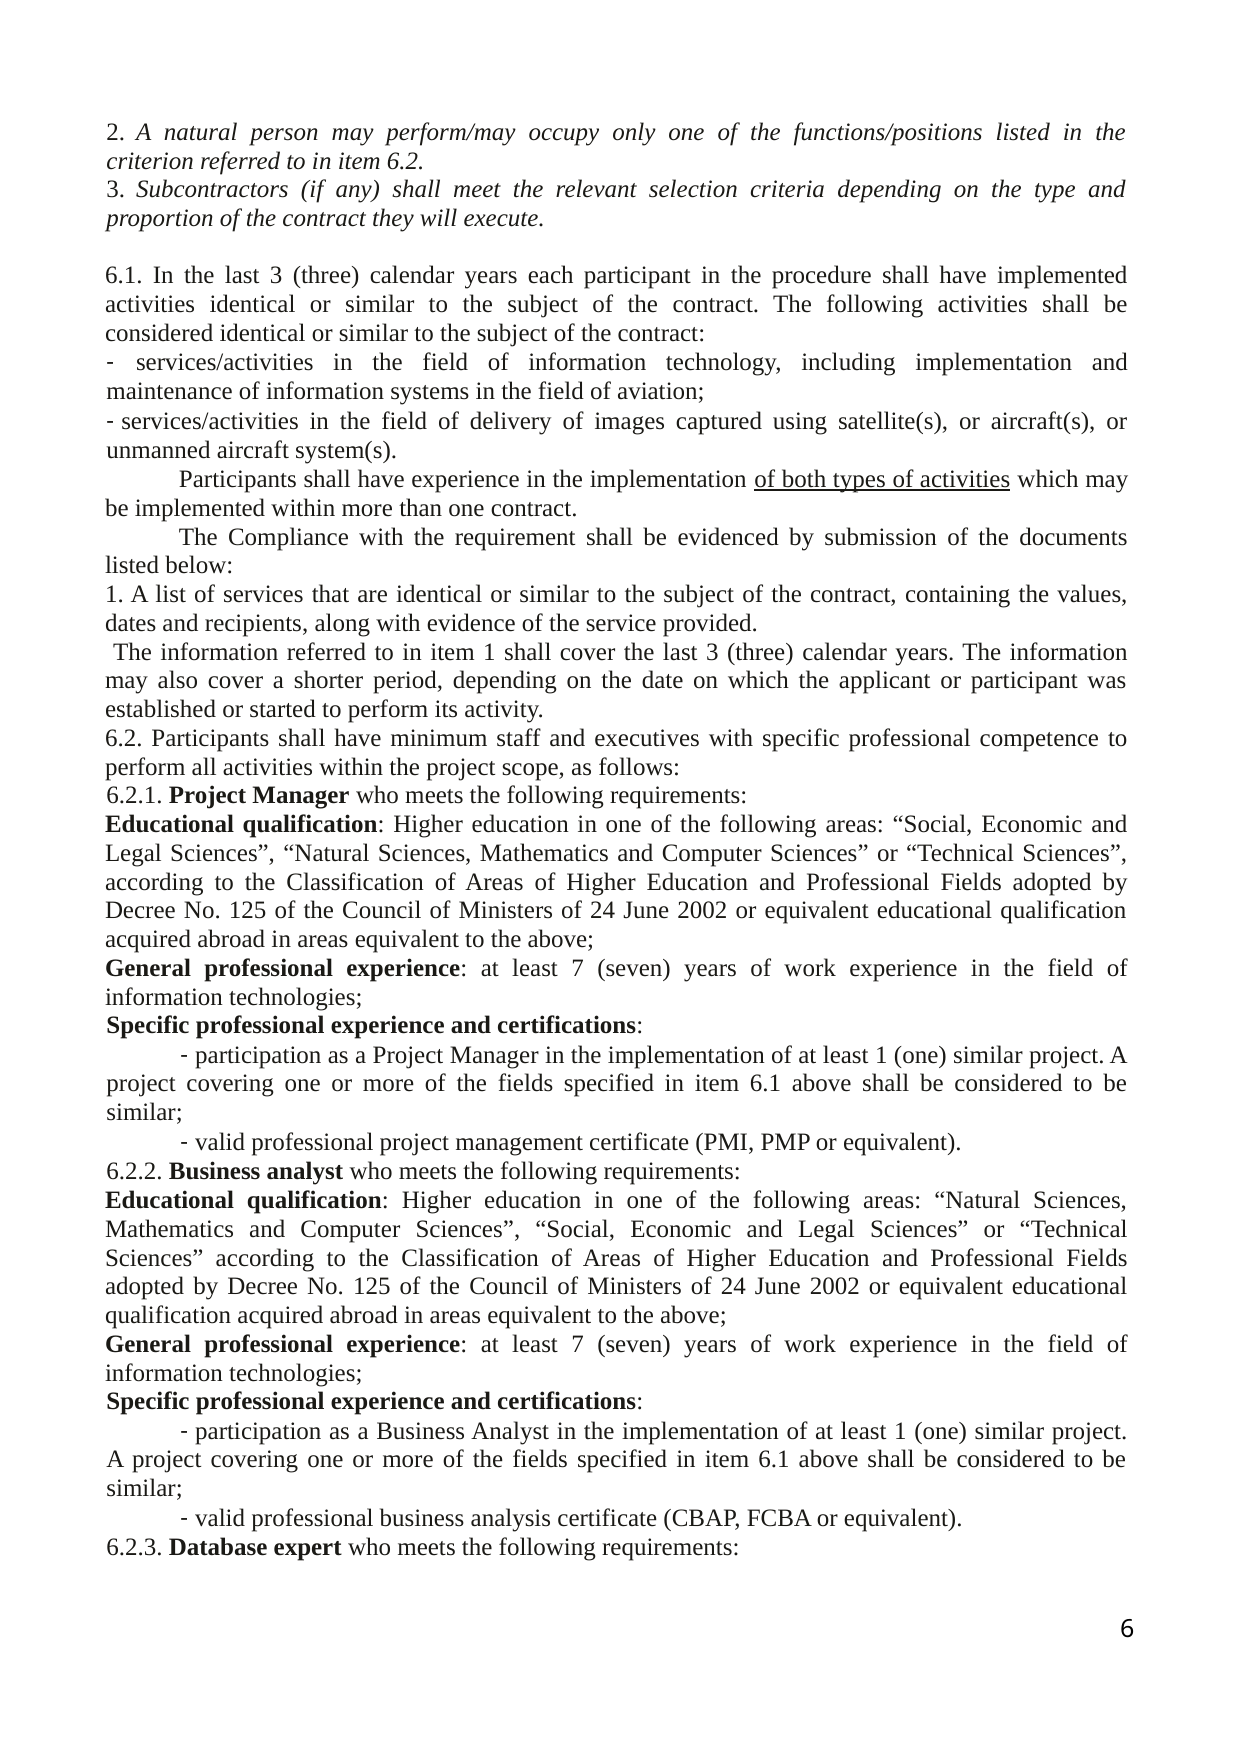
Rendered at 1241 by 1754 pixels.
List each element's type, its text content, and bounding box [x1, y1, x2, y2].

text Educational qualification: Higher education in one of the following areas: “Natural Sciences, Mathematics and Computer Sciences”, “Social, Economic and Legal Sciences” or “Technical Sciences” according to the Classification of Areas of Higher Education and Professional Fields adopted by Decree No. 125 of the Council of Ministers of 24 June 2002 or equivalent educational qualification acquired abroad in areas equivalent to the above; [105, 1185, 1128, 1329]
list valid professional project management certificate (PMI, PMP or equivalent). [106, 1126, 1128, 1156]
text 6.1. In the last 3 (three) calendar years each participant in the procedure shall have implemented activities identical or similar to the subject of the contract. The following activities shall be considered identical or similar to the subject of the contract: [105, 261, 1128, 347]
text The information referred to in item 1 shall cover the last 3 (three) calendar years. The information may also cover a shorter period, depending on the date on which the applicant or participant was established or started to perform its activity. [105, 637, 1128, 723]
list participation as a Business Analyst in the implementation of at least 1 (one) similar project. A project covering one or more of the fields specified in item 6.1 above shall be considered to be similar; [106, 1415, 1128, 1502]
list Subcontractors (if any) shall meet the relevant selection criteria depending on the type and proportion of the contract they will execute. [106, 175, 1129, 231]
text General professional experience: at least 7 (seven) years of work experience in the field of information technologies; [105, 953, 1128, 1010]
text General professional experience: at least 7 (seven) years of work experience in the field of information technologies; [105, 1329, 1128, 1386]
text 6.2.1. Project Manager who meets the following requirements: [106, 780, 1128, 809]
text Participants shall have experience in the implementation of both types of activities which may be implemented within more than one contract. [105, 464, 1128, 522]
text The Compliance with the requirement shall be evidenced by submission of the documents listed below: [105, 522, 1128, 579]
list participation as a Project Manager in the implementation of at least 1 (one) similar project. A project covering one or more of the fields specified in item 6.1 above shall be considered to be similar; [106, 1039, 1128, 1126]
list A natural person may perform/may occupy only one of the functions/positions listed in the criterion referred to in item 6.2. [106, 118, 1129, 174]
text Specific professional experience and certifications: [106, 1386, 1129, 1415]
text 6.2.3. Database expert who meets the following requirements: [106, 1532, 1128, 1561]
list valid professional business analysis certificate (CBAP, FCBA or equivalent). [106, 1502, 1128, 1532]
list services/activities in the field of delivery of images captured using satellite(s), or aircraft(s), or unmanned aircraft system(s). [106, 406, 1128, 464]
text 1. A list of services that are identical or similar to the subject of the contract, containing the values, dates and recipients, along with evidence of the service provided. [105, 579, 1128, 637]
text 6.2. Participants shall have minimum staff and executives with specific professional competence to perform all activities within the project scope, as follows: [105, 723, 1128, 780]
text Educational qualification: Higher education in one of the following areas: “Social, Economic and Legal Sciences”, “Natural Sciences, Mathematics and Computer Sciences” or “Technical Sciences”, according to the Classification of Areas of Higher Education and Professional Fields adopted by Decree No. 125 of the Council of Ministers of 24 June 2002 or equivalent educational qualification acquired abroad in areas equivalent to the above; [105, 809, 1128, 953]
text 6.2.2. Business analyst who meets the following requirements: [106, 1156, 1128, 1185]
text Specific professional experience and certifications: [106, 1010, 1129, 1039]
list services/activities in the field of information technology, including implementation and maintenance of information systems in the field of aviation; [106, 347, 1128, 405]
